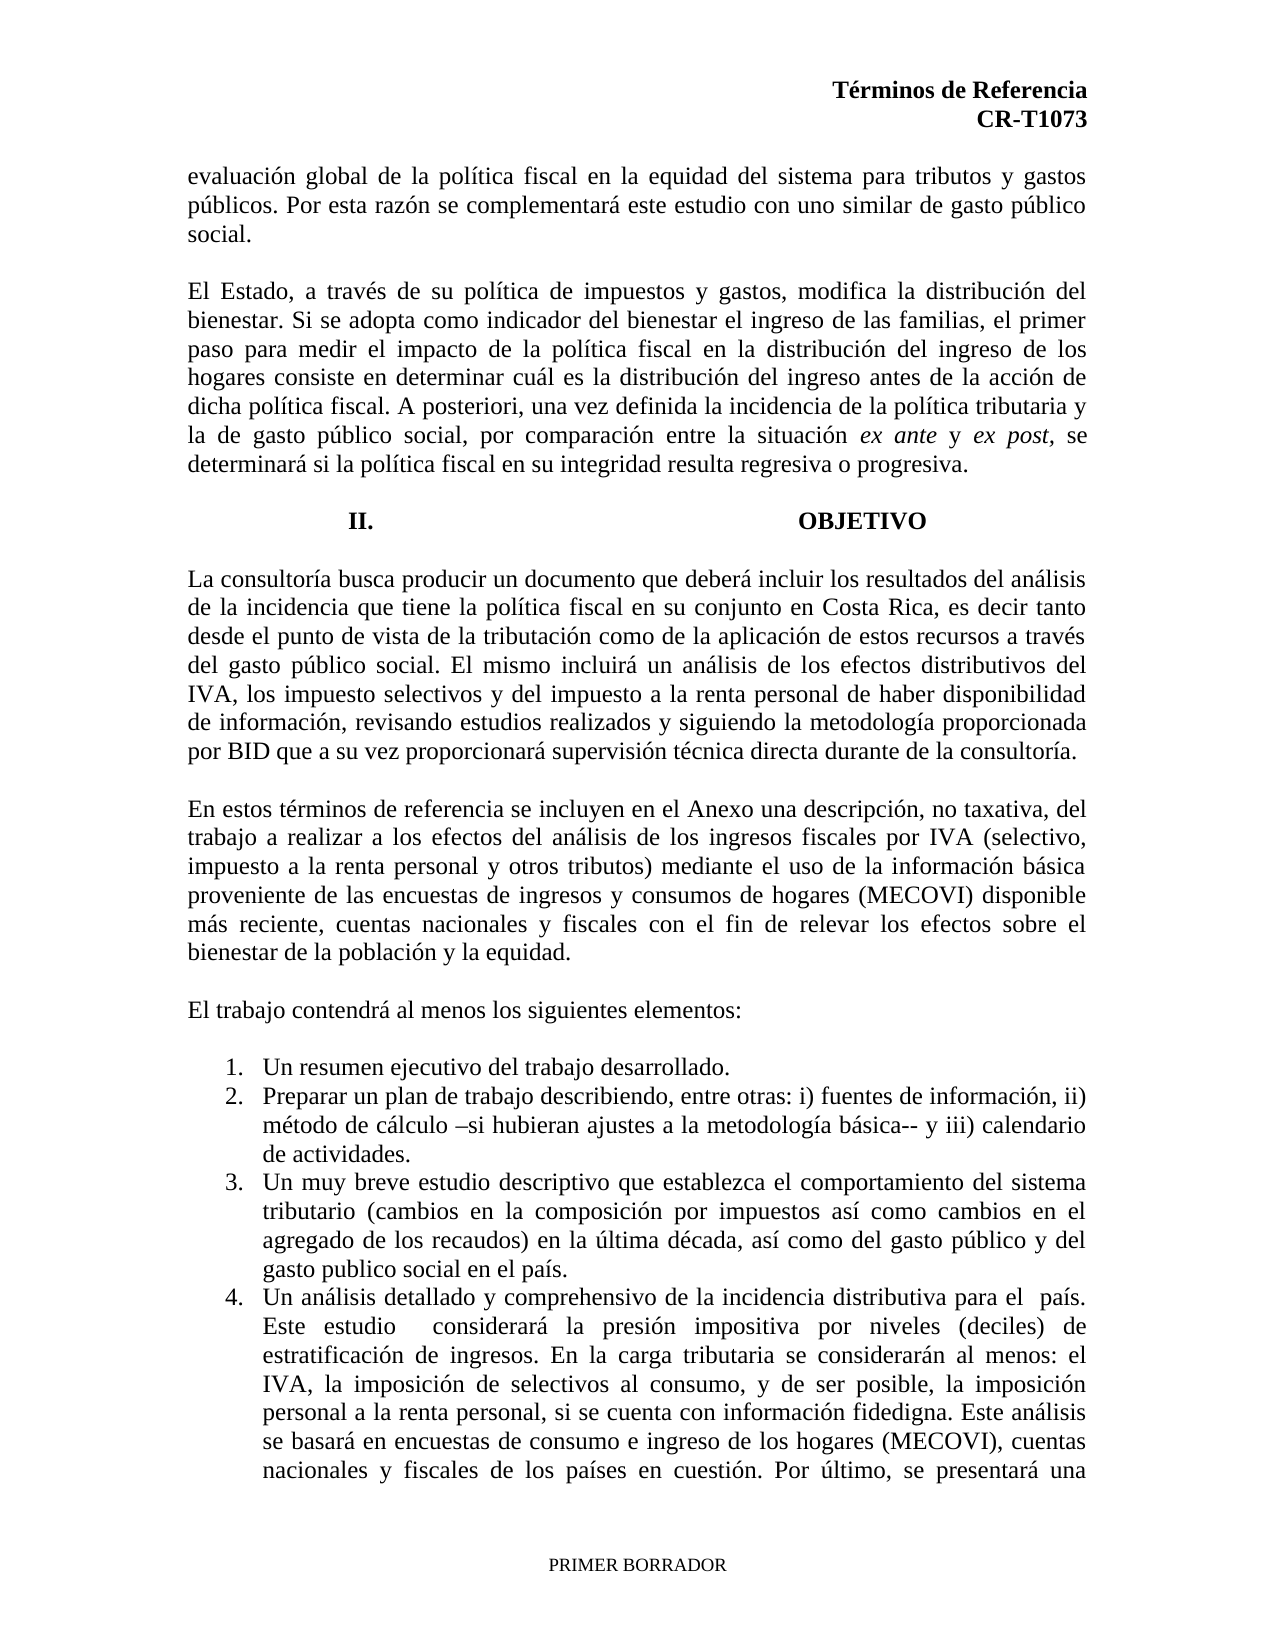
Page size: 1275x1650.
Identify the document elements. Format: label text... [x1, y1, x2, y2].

text En estos términos de referencia se incluyen en el Anexo una descripción, no taxativa, del trabajo a realizar a los efectos del análisis de los ingresos fiscales por IVA (selectivo, impuesto a la renta personal y otros tributos) mediante el uso de la información básica proveniente de las encuestas de ingresos y consumos de hogares (MECOVI) disponible más reciente, cuentas nacionales y fiscales con el fin de relevar los efectos sobre el bienestar de la población y la equidad. [187, 794, 1087, 966]
subtitle OBJETIVO [187, 506, 1087, 535]
list Un muy breve estudio descriptivo que establezca el comportamiento del sistema tributario (cambios en la composición por impuestos así como cambios en el agregado de los recaudos) en la última década, así como del gasto público y del gasto publico social en el país. [225, 1167, 1087, 1282]
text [187, 161, 1087, 247]
text El Estado, a través de su política de impuestos y gastos, modifica la distribución del bienestar. Si se adopta como indicador del bienestar el ingreso de las familias, el primer paso para medir el impacto de la política fiscal en la distribución del ingreso de los hogares consiste en determinar cuál es la distribución del ingreso antes de la acción de dicha política fiscal. A posteriori, una vez definida la incidencia de la política tributaria y la de gasto público social, por comparación entre la situación ex ante y ex post, se determinará si la política fiscal en su integridad resulta regresiva o progresiva. [187, 276, 1087, 477]
list Un resumen ejecutivo del trabajo desarrollado. [225, 1052, 1087, 1081]
text El trabajo contendrá al menos los siguientes elementos: [187, 995, 1087, 1024]
text La consultoría busca producir un documento que deberá incluir los resultados del análisis de la incidencia que tiene la política fiscal en su conjunto en Costa Rica, es decir tanto desde el punto de vista de la tributación como de la aplicación de estos recursos a través del gasto público social. El mismo incluirá un análisis de los efectos distributivos del IVA, los impuesto selectivos y del impuesto a la renta personal de haber disponibilidad de información, revisando estudios realizados y siguiendo la metodología proporcionada por BID que a su vez proporcionará supervisión técnica directa durante de la consultoría. [187, 564, 1087, 765]
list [225, 1282, 1087, 1484]
list Preparar un plan de trabajo describiendo, entre otras: i) fuentes de información, ii) método de cálculo –si hubieran ajustes a la metodología básica-- y iii) calendario de actividades. [225, 1081, 1087, 1167]
